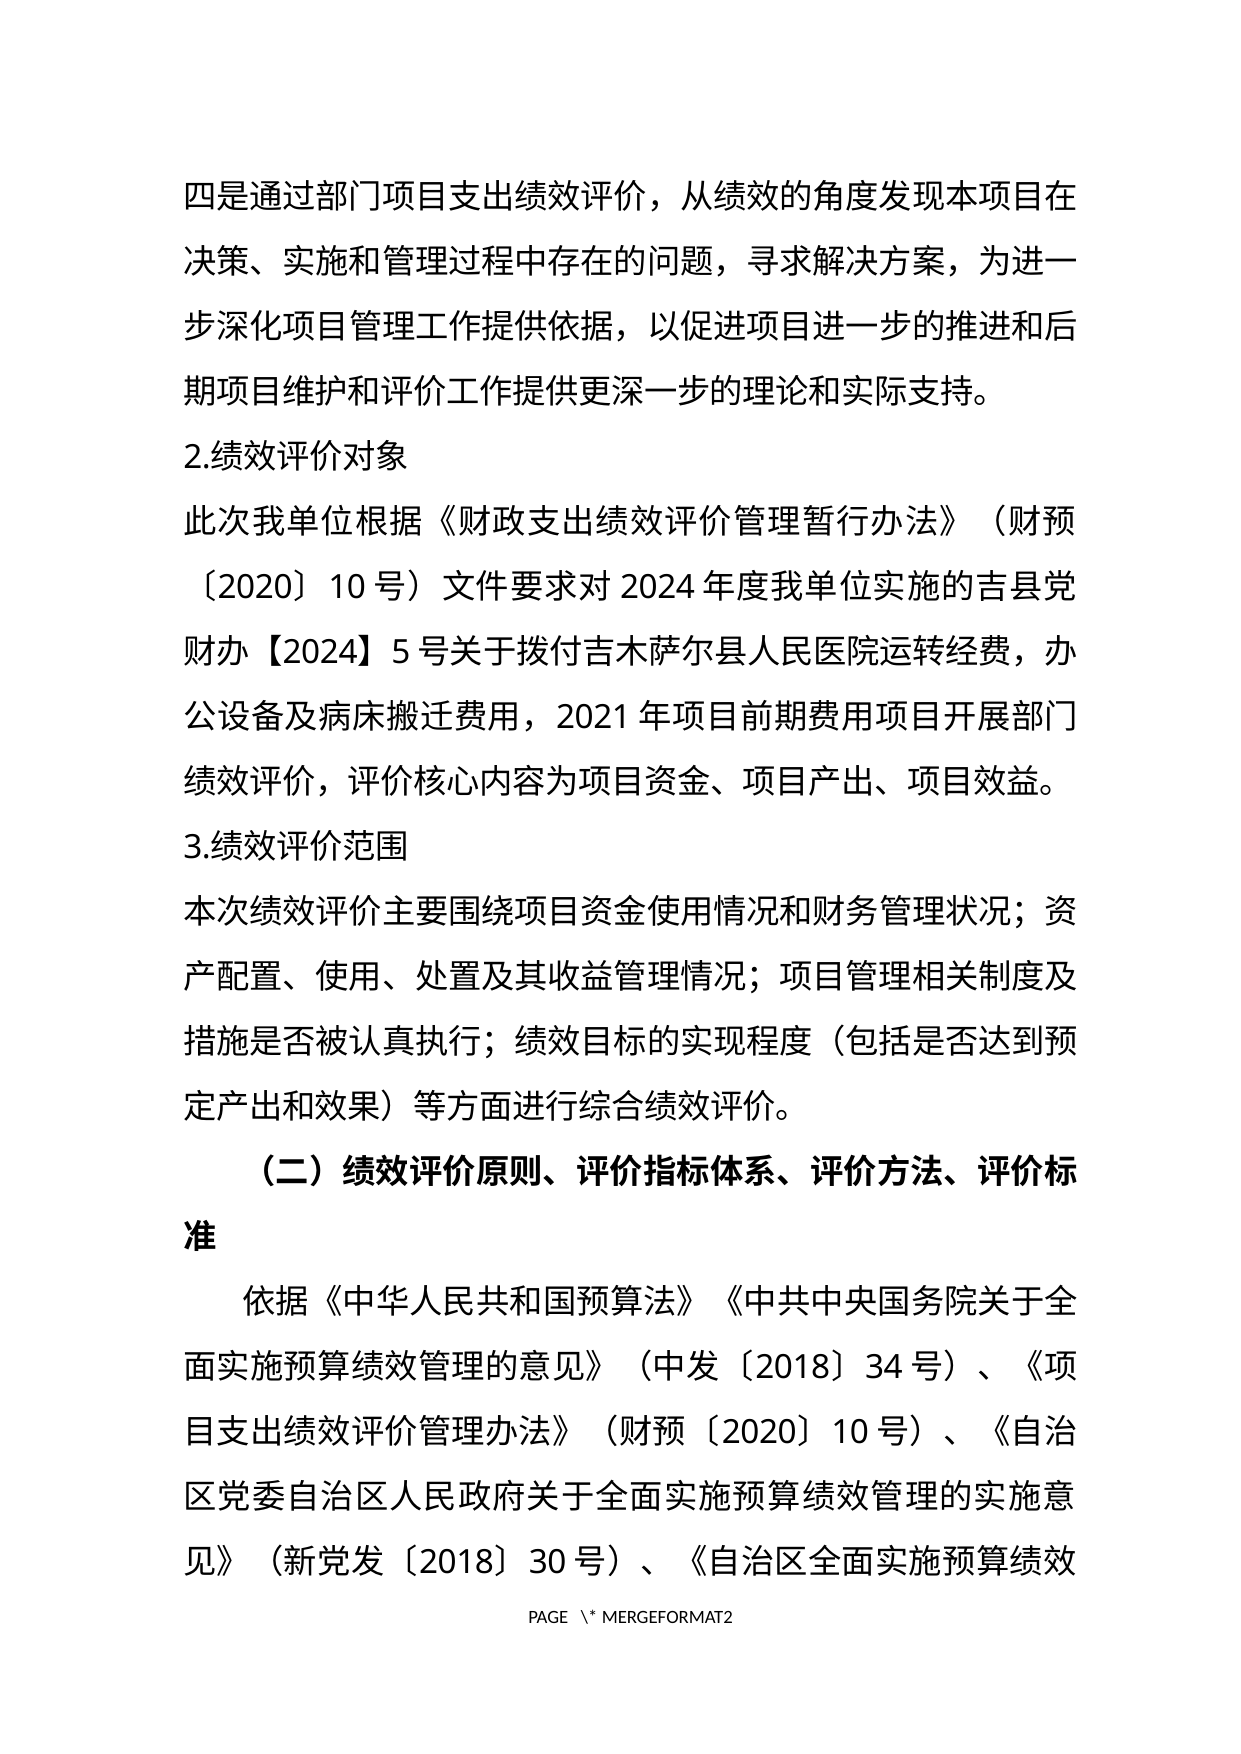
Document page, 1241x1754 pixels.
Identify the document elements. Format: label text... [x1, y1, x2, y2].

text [183, 1267, 1078, 1592]
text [183, 162, 1078, 1137]
text （二）绩效评价原则、评价指标体系、评价方法、评价标准 [183, 1137, 1078, 1267]
